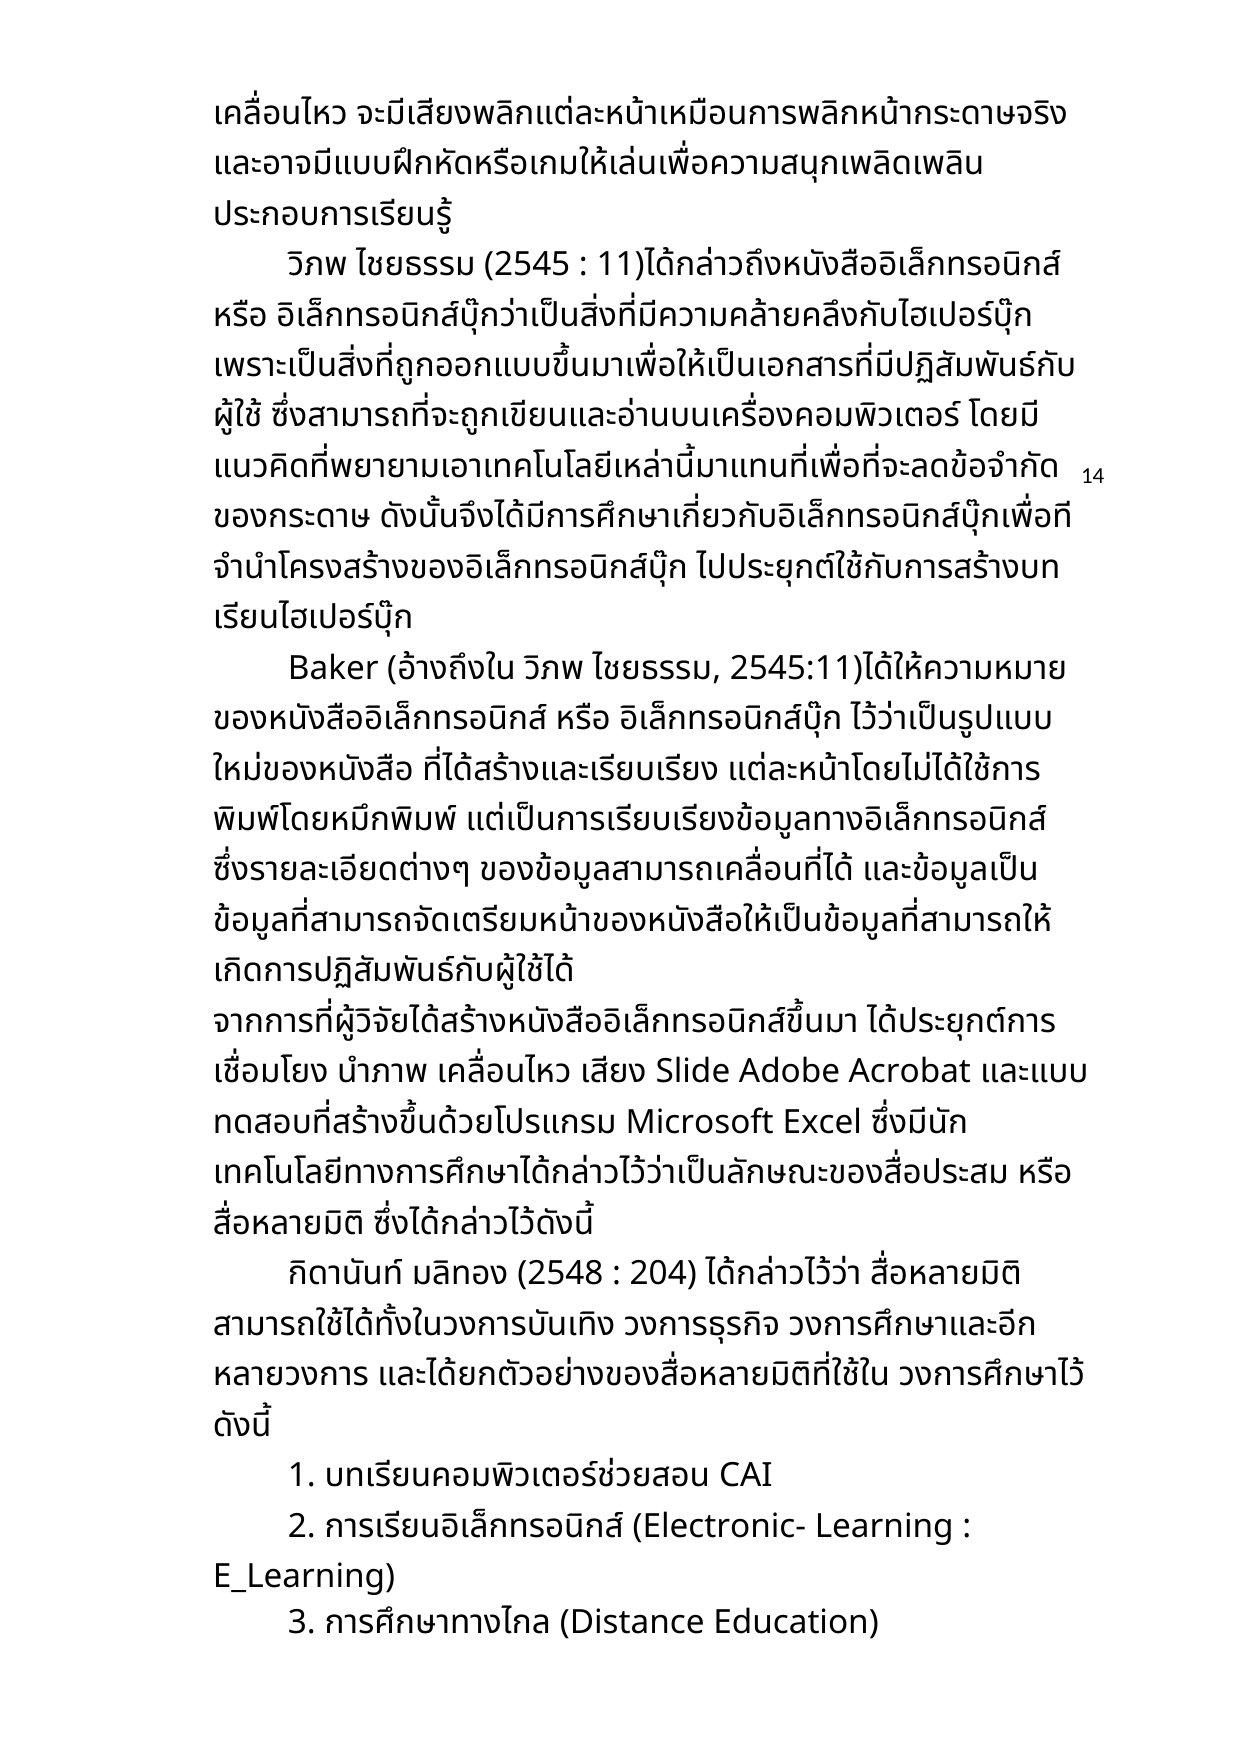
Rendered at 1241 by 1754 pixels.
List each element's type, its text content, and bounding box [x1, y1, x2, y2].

text วิภพ ไชยธรรม (2545 : 11)ได้กล่าวถึงหนังสืออิเล็กทรอนิกส์ หรือ อิเล็กทรอนิกส์บุ๊กว่าเป็นสิ่งที่มีความคล้ายคลึงกับไฮเปอร์บุ๊ก เพราะเป็นสิ่งที่ถูกออกแบบขึ้นมาเพื่อให้เป็นเอกสารที่มีปฏิสัมพันธ์กับผู้ใช้ ซึ่งสามารถที่จะถูกเขียนและอ่านบนเครื่องคอมพิวเตอร์ โดยมีแนวคิดที่พยายามเอาเทคโนโลยีเหล่านี้มาแทนที่เพื่อที่จะลดข้อจำกัดของกระดาษ ดังนั้นจึงได้มีการศึกษาเกี่ยวกับอิเล็กทรอนิกส์บุ๊กเพื่อที่จำนำโครงสร้างของอิเล็กทรอนิกส์บุ๊ก ไปประยุกต์ใช้กับการสร้างบทเรียนไฮเปอร์บุ๊ก [213, 240, 1090, 643]
text จากการที่ผู้วิจัยได้สร้างหนังสืออิเล็กทรอนิกส์ขึ้นมา ได้ประยุกต์การเชื่อมโยง นำภาพ เคลื่อนไหว เสียง Slide Adobe Acrobat และแบบทดสอบที่สร้างขึ้นด้วยโปรแกรม Microsoft Excel ซึ่งมีนักเทคโนโลยีทางการศึกษาได้กล่าวไว้ว่าเป็นลักษณะของสื่อประสม หรือสื่อหลายมิติ ซึ่งได้กล่าวไว้ดังนี้ [213, 997, 1090, 1249]
text 1. บทเรียนคอมพิวเตอร์ช่วยสอน CAI [213, 1451, 1090, 1502]
text Baker (อ้างถึงใน วิภพ ไชยธรรม, 2545:11)ได้ให้ความหมายของหนังสืออิเล็กทรอนิกส์ หรือ อิเล็กทรอนิกส์บุ๊ก ไว้ว่าเป็นรูปแบบใหม่ของหนังสือ ที่ได้สร้างและเรียบเรียง แต่ละหน้าโดยไม่ได้ใช้การพิมพ์โดยหมึกพิมพ์ แต่เป็นการเรียบเรียงข้อมูลทางอิเล็กทรอนิกส์ ซึ่งรายละเอียดต่างๆ ของข้อมูลสามารถเคลื่อนที่ได้ และข้อมูลเป็นข้อมูลที่สามารถจัดเตรียมหน้าของหนังสือให้เป็นข้อมูลที่สามารถให้เกิดการปฏิสัมพันธ์กับผู้ใช้ได้ [213, 643, 1090, 997]
text 3. การศึกษาทางไกล (Distance Education) [213, 1598, 1090, 1648]
text 2. การเรียนอิเล็กทรอนิกส์ (Electronic- Learning : E_Learning) [213, 1502, 1090, 1598]
text กิดานันท์ มลิทอง (2548 : 204) ได้กล่าวไว้ว่า สื่อหลายมิติสามารถใช้ได้ทั้งในวงการบันเทิง วงการธุรกิจ วงการศึกษาและอีกหลายวงการ และได้ยกตัวอย่างของสื่อหลายมิติที่ใช้ใน วงการศึกษาไว้ดังนี้ [213, 1249, 1090, 1451]
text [213, 89, 1090, 240]
